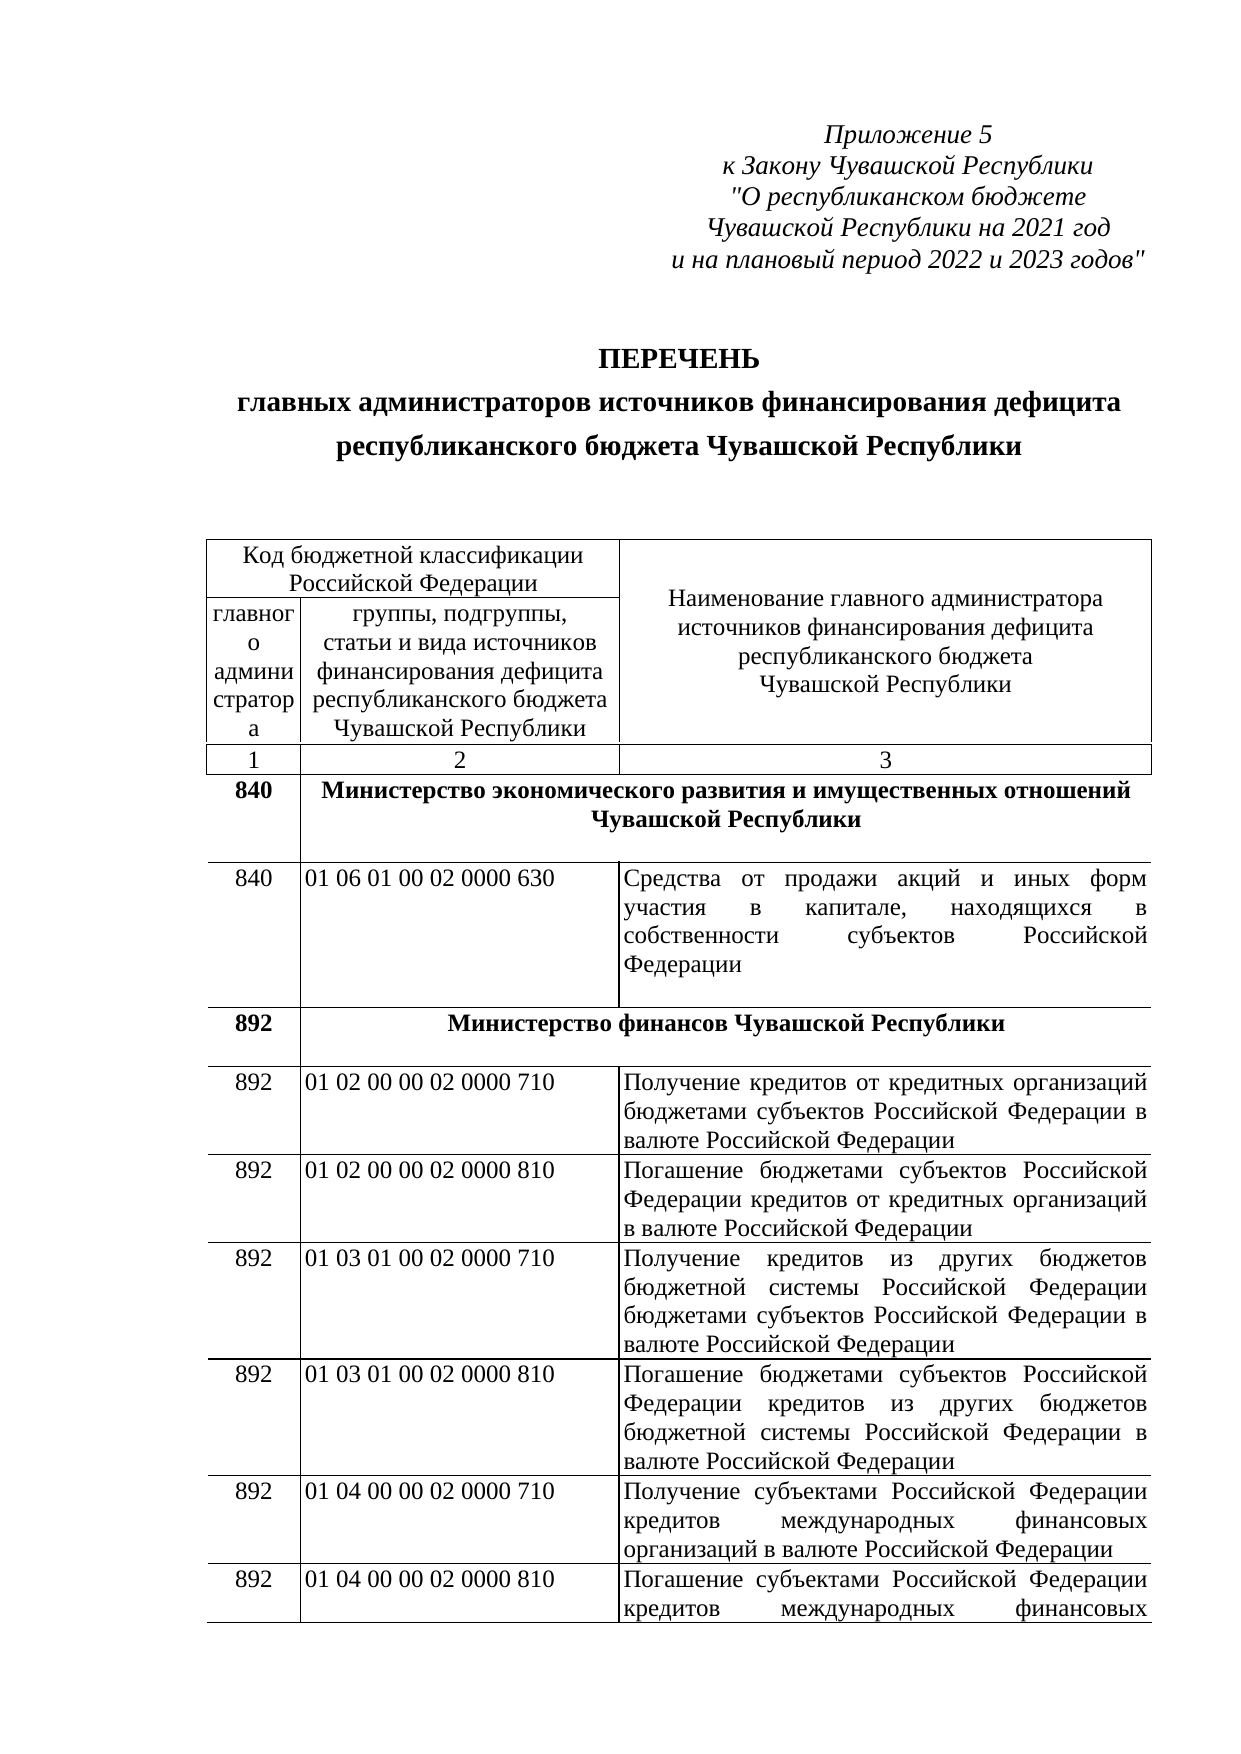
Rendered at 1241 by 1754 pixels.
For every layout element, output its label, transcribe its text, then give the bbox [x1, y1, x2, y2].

table_cell Получение кредитов из других бюджетов бюджетной системы Российской Федерации бюджетами субъектов Российской Федерации в валюте Российской Федерации [620, 1241, 1152, 1358]
title Чувашской Республики на 2021 год [664, 212, 1152, 243]
table_cell 892 [207, 1243, 300, 1358]
title и на плановый период 2022 и 2023 годов" [664, 243, 1152, 274]
table_cell 892 [207, 1067, 300, 1154]
table_cell Средства от продажи акций и иных форм участия в капитале, находящихся в собственности субъектов Российской Федерации [620, 861, 1152, 1007]
table_cell 01 03 01 00 02 0000 810 [301, 1360, 618, 1474]
text главных администраторов источников финансирования дефицита [207, 384, 1152, 418]
title "О республиканском бюджете [664, 180, 1152, 212]
table_cell 840 [207, 863, 300, 1007]
table_cell 892 [207, 1564, 300, 1621]
table_header 1 [207, 745, 300, 774]
title к Закону Чувашской Республики [664, 149, 1152, 180]
table_cell 01 02 00 00 02 0000 710 [301, 1067, 618, 1154]
table_cell 01 04 00 00 02 0000 810 [301, 1564, 618, 1621]
table_cell 840 [207, 775, 300, 861]
table_header 2 [301, 745, 619, 774]
table_cell группы, подгруппы, статьи и вида источников финансирования дефицита республиканского бюджета Чувашской Республики [301, 598, 619, 742]
table_cell Получение кредитов от кредитных организаций бюджетами субъектов Российской Федерации в валюте Российской Федерации [620, 1066, 1152, 1154]
table_cell Погашение бюджетами субъектов Российской Федерации кредитов от кредитных организаций в валюте Российской Федерации [620, 1154, 1152, 1241]
title Приложение 5 [664, 118, 1152, 149]
table_cell Получение субъектами Российской Федерации кредитов международных финансовых организаций в валюте Российской Федерации [620, 1475, 1152, 1562]
table_cell 01 03 01 00 02 0000 710 [301, 1243, 618, 1358]
table_header Код бюджетной классификации Российской Федерации [207, 540, 619, 597]
table_cell 01 02 00 00 02 0000 810 [301, 1155, 618, 1241]
table_cell 01 06 01 00 02 0000 630 [301, 863, 618, 1007]
table_header 3 [620, 745, 1151, 774]
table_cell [620, 1563, 1152, 1621]
table_cell 892 [207, 1155, 300, 1241]
table_cell 892 [207, 1476, 300, 1562]
table_cell 01 04 00 00 02 0000 710 [301, 1476, 618, 1562]
table_header Наименование главного администратора источников финансирования дефицита республиканского бюджета Чувашской Республики [620, 540, 1151, 742]
table_cell 892 [207, 1008, 300, 1066]
table_cell Погашение бюджетами субъектов Российской Федерации кредитов из других бюджетов бюджетной системы Российской Федерации в валюте Российской Федерации [620, 1358, 1152, 1474]
table_cell главного администратора [207, 598, 300, 742]
table_cell Министерство финансов Чувашской Республики [301, 1007, 1152, 1066]
text республиканского бюджета Чувашской Республики [207, 428, 1152, 462]
text ПЕРЕЧЕНЬ [207, 341, 1152, 374]
table_cell 892 [207, 1359, 300, 1474]
table_cell Министерство экономического развития и имущественных отношений Чувашской Республики [301, 775, 1152, 861]
